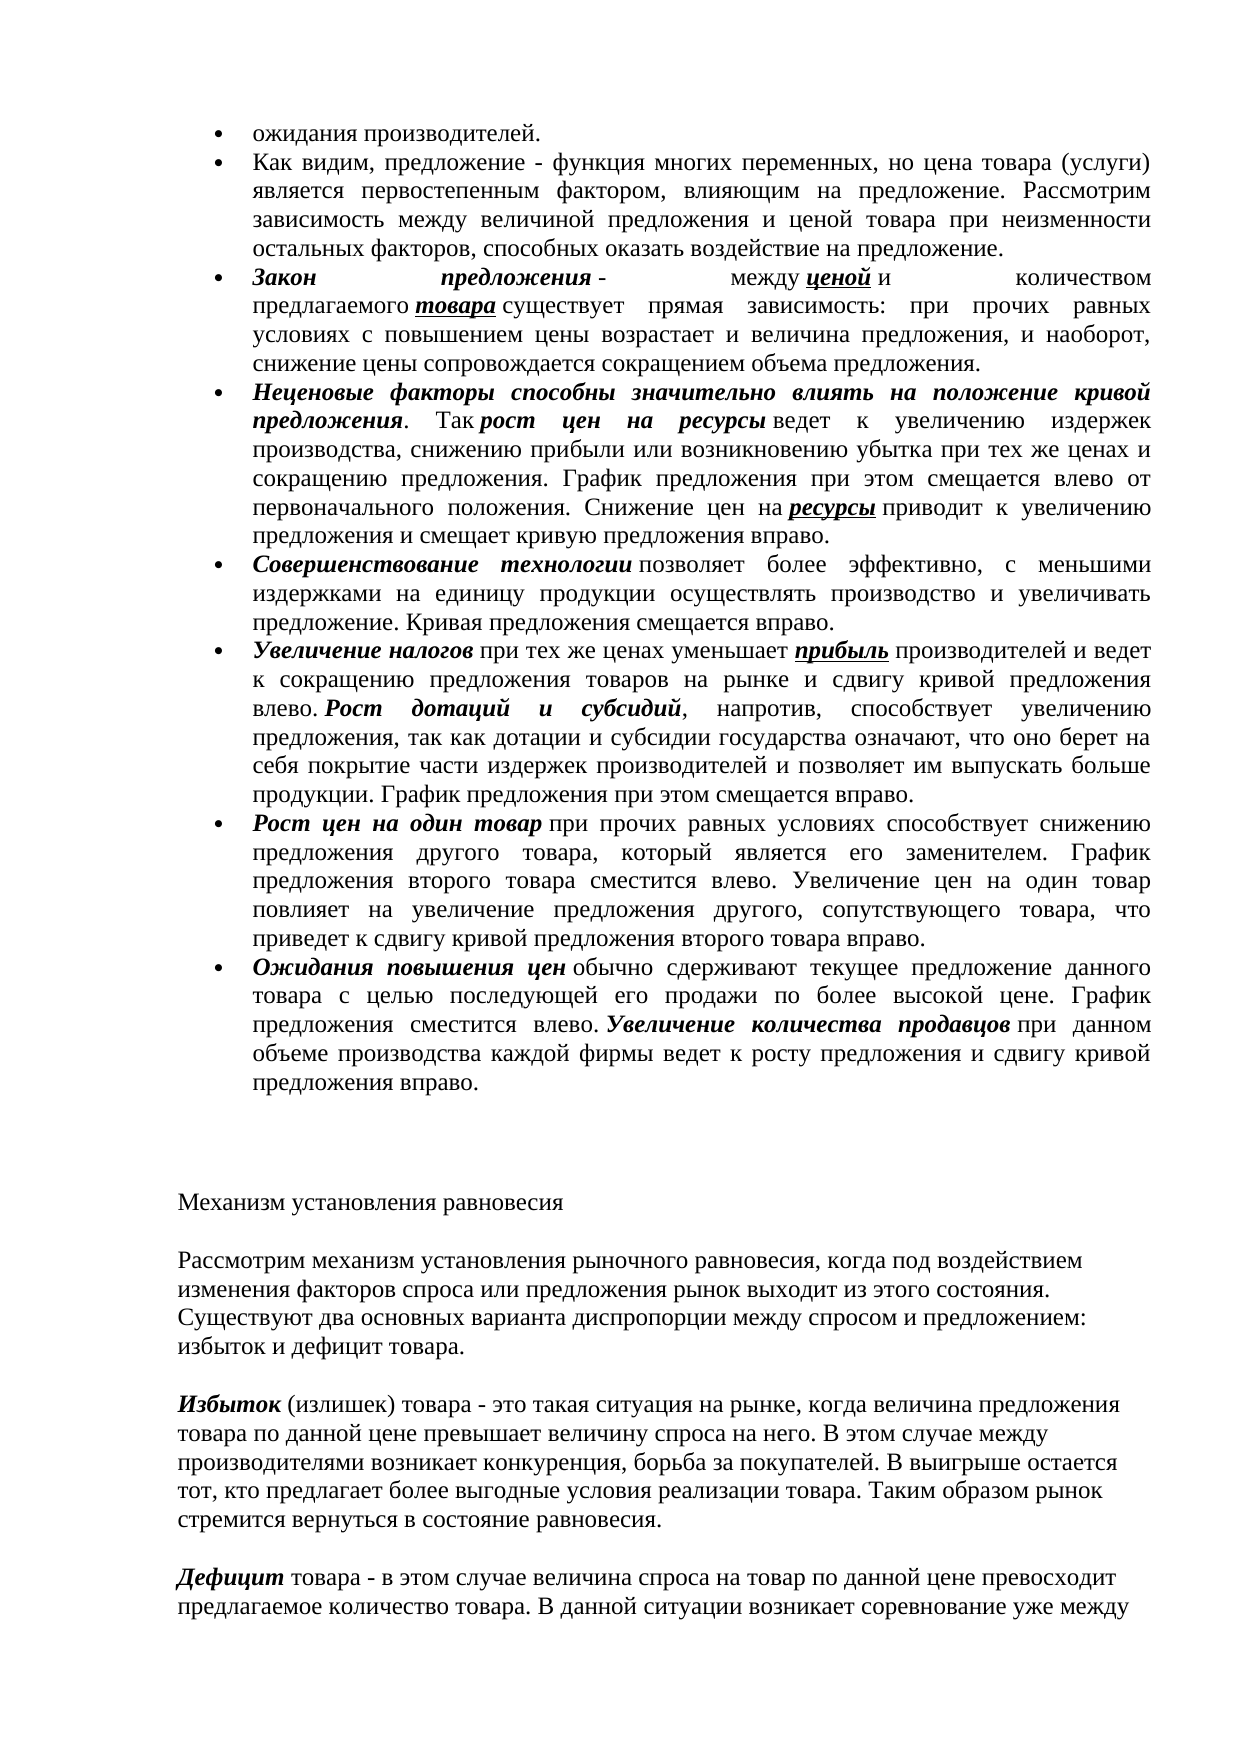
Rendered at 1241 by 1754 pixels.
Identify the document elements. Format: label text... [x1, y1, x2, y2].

list ожидания производителей. [215, 118, 1152, 147]
list Совершенствование технологии позволяет более эффективно, с меньшими издержками на единицу продукции осуществлять производство и увеличивать предложение. Кривая предложения смещается вправо. [215, 549, 1152, 636]
text Избыток (излишек) товара - это такая ситуация на рынке, когда величина предложения товара по данной цене превышает величину спроса на него. В этом случае между производителями возникает конкуренция, борьба за покупателей. В выигрыше остается тот, кто предлагает более выгодные условия реализации товара. Таким образом рынок стремится вернуться в состояние равновесия. [177, 1389, 1152, 1533]
list Увеличение налогов при тех же ценах уменьшает прибыль производителей и ведет к сокращению предложения товаров на рынке и сдвигу кривой предложения влево. Рост дотаций и субсидий, напротив, способствует увеличению предложения, так как дотации и субсидии государства означают, что оно берет на себя покрытие части издержек производителей и позволяет им выпускать больше продукции. График предложения при этом смещается вправо. [215, 636, 1152, 808]
list Рост цен на один товар при прочих равных условиях способствует снижению предложения другого товара, который является его заменителем. График предложения второго товара сместится влево. Увеличение цен на один товар повлияет на увеличение предложения другого, сопутствующего товара, что приведет к сдвигу кривой предложения второго товара вправо. [215, 808, 1152, 952]
list Закон предложения - между ценой и количеством предлагаемого товара существует прямая зависимость: при прочих равных условиях с повышением цены возрастает и величина предложения, и наоборот, снижение цены сопровождается сокращением объема предложения. [215, 262, 1152, 377]
text Рассмотрим механизм установления рыночного равновесия, когда под воздействием изменения факторов спроса или предложения рынок выходит из этого состояния. Существуют два основных варианта диспропорции между спросом и предложением: избыток и дефицит товара. [177, 1245, 1152, 1360]
list Ожидания повышения цен обычно сдерживают текущее предложение данного товара с целью последующей его продажи по более высокой цене. График предложения сместится влево. Увеличение количества продавцов при данном объеме производства каждой фирмы ведет к росту предложения и сдвигу кривой предложения вправо. [215, 952, 1152, 1096]
list Неценовые факторы способны значительно влиять на положение кривой предложения. Так рост цен на ресурсы ведет к увеличению издержек производства, снижению прибыли или возникновению убытка при тех же ценах и сокращению предложения. График предложения при этом смещается влево от первоначального положения. Снижение цен на ресурсы приводит к увеличению предложения и смещает кривую предложения вправо. [215, 377, 1152, 549]
list Как видим, предложение - функция многих переменных, но цена товара (услуги) является первостепенным фактором, влияющим на предложение. Рассмотрим зависимость между величиной предложения и ценой товара при неизменности остальных факторов, способных оказать воздействие на предложение. [215, 147, 1152, 262]
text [177, 1562, 1152, 1619]
text Механизм установления равновесия [177, 1187, 1152, 1216]
